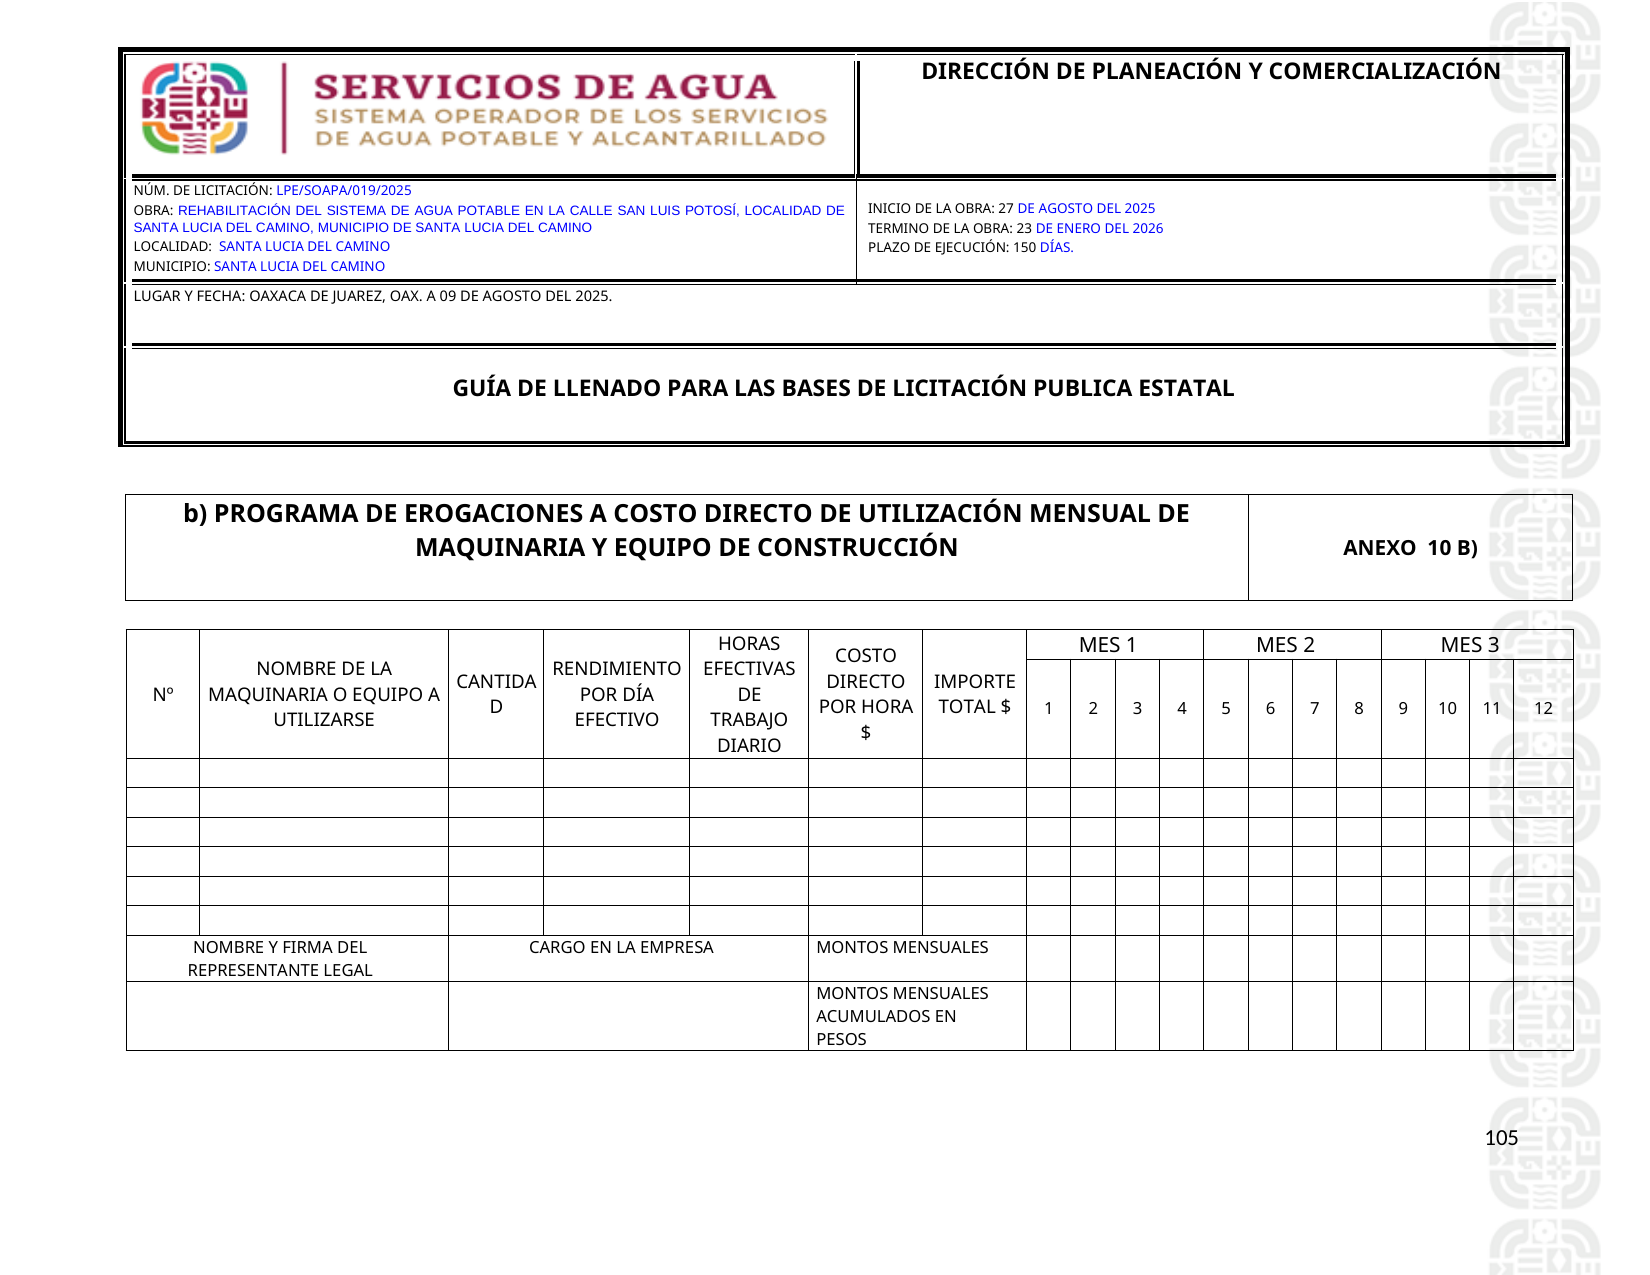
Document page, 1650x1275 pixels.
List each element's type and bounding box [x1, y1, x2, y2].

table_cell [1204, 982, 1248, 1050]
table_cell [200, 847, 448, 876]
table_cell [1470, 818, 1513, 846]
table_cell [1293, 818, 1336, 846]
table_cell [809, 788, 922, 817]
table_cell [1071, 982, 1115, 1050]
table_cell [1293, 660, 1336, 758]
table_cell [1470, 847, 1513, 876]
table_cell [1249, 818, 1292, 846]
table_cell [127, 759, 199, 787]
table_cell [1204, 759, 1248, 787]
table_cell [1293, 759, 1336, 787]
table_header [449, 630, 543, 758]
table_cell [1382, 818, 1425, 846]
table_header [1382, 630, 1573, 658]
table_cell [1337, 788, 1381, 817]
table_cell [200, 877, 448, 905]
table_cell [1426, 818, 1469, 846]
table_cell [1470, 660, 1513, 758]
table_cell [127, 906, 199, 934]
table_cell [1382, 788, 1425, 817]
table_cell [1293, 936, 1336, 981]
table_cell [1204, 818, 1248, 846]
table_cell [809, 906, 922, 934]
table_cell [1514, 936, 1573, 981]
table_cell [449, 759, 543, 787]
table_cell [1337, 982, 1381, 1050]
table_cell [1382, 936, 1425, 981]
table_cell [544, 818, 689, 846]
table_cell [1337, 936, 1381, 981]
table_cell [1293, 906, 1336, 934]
picture [1474, 2, 1604, 1275]
picture [1474, 52, 1565, 445]
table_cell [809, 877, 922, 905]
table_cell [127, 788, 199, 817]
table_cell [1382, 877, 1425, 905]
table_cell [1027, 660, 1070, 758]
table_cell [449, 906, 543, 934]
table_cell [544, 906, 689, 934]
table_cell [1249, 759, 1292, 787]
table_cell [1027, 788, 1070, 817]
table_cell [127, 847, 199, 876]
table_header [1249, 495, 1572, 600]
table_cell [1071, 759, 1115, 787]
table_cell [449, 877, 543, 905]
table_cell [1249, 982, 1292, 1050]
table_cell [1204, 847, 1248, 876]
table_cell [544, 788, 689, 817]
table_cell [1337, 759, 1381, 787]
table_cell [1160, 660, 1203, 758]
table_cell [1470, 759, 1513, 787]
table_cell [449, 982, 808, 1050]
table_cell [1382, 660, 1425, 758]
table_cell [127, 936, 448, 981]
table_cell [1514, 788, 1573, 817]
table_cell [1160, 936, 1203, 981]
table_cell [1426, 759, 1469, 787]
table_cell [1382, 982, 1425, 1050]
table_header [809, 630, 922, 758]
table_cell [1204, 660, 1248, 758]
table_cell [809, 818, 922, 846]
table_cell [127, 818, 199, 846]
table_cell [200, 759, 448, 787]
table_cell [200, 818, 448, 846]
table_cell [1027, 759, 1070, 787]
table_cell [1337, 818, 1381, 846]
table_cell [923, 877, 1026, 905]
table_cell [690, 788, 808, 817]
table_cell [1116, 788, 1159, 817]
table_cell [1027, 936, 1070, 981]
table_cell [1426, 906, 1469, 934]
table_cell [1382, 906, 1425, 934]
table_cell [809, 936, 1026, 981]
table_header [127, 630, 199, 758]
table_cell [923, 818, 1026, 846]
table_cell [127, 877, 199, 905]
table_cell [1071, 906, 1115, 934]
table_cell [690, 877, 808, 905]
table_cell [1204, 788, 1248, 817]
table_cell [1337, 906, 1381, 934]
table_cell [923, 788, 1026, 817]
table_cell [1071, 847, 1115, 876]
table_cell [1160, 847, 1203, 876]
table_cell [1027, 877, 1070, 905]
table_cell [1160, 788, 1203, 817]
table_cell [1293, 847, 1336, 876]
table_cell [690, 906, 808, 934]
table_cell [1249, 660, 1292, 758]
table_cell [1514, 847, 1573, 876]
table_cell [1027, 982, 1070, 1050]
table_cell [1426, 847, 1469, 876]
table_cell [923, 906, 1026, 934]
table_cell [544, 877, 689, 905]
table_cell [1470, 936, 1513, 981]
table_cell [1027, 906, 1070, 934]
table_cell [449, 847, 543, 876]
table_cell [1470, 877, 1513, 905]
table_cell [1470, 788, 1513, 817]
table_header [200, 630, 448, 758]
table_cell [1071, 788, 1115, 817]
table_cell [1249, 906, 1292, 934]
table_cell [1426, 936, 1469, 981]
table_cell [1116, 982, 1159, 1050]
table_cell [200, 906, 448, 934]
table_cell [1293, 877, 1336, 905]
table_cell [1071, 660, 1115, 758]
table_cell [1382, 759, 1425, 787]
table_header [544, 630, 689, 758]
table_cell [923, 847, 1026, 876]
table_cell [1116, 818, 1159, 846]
picture [137, 55, 836, 170]
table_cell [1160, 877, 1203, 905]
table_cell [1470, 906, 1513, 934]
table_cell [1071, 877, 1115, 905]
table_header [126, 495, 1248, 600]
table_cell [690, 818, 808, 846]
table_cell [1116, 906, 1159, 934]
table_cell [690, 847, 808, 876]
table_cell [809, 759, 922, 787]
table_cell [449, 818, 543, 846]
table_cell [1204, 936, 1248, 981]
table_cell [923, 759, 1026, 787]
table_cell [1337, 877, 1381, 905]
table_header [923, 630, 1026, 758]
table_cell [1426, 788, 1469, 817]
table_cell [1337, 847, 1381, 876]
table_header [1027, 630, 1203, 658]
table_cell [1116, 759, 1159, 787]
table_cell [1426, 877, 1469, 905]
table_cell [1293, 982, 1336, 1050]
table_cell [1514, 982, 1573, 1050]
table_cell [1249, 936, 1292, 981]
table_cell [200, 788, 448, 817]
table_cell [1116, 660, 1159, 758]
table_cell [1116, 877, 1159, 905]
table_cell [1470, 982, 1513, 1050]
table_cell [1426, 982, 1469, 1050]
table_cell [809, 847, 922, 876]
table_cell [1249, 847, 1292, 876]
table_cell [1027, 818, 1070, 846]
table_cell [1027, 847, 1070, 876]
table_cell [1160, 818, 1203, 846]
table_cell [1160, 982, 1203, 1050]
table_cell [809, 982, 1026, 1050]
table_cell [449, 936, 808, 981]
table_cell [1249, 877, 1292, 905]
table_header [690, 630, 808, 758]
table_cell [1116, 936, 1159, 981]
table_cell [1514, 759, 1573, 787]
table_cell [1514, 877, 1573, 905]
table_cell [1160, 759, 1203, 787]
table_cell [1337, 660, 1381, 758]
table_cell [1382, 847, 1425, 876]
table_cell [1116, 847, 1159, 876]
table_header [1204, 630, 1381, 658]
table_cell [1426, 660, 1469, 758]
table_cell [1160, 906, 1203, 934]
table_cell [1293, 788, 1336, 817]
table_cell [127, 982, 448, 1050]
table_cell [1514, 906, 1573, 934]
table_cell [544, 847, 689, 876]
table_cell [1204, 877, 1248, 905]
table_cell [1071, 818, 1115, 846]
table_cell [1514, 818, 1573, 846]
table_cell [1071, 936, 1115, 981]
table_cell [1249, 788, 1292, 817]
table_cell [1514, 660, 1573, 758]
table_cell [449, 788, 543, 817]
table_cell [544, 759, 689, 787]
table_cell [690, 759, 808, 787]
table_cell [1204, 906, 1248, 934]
